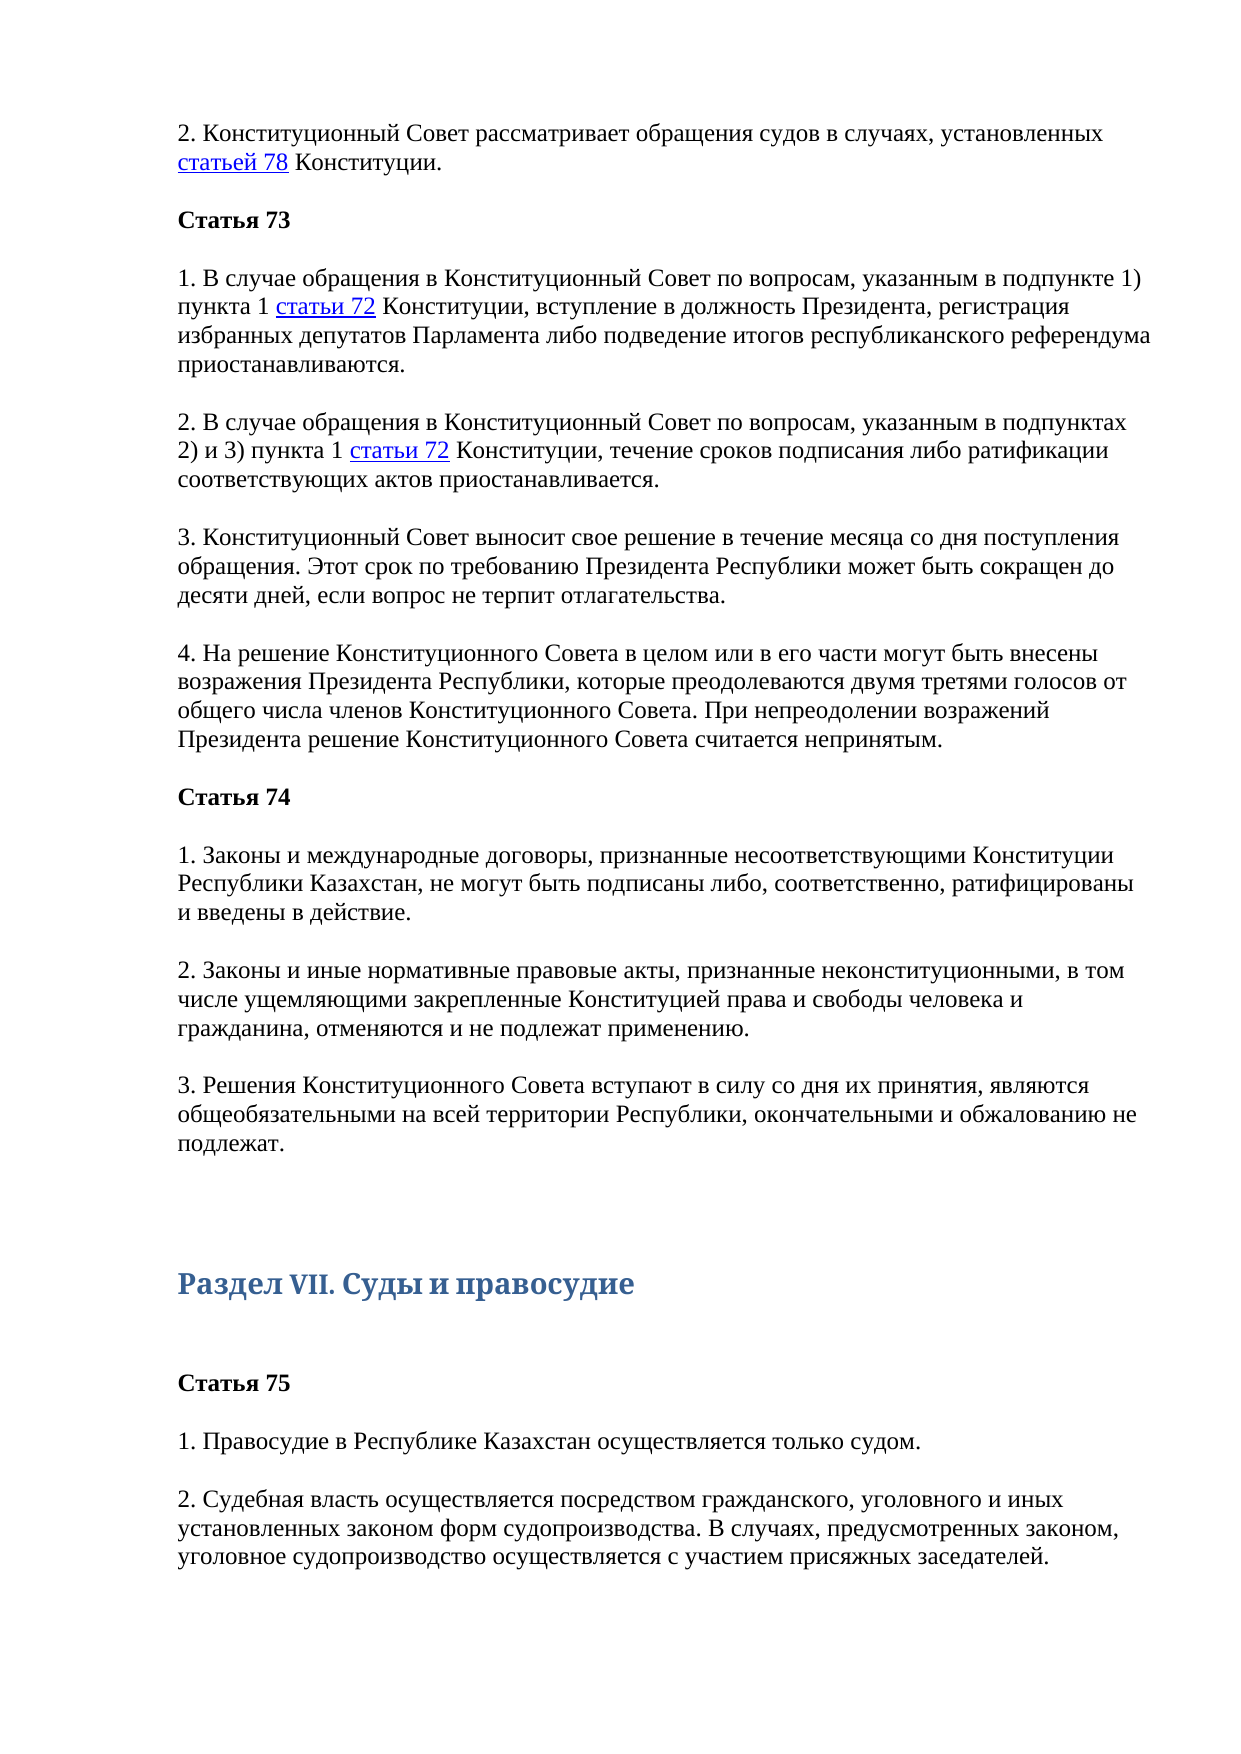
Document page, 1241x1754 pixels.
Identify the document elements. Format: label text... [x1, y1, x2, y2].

subtitle Раздел VII. Суды и правосудие [177, 1268, 1152, 1302]
text 1. Законы и международные договоры, признанные несоответствующими Конституции Республики Казахстан, не могут быть подписаны либо, соответственно, ратифицированы и введены в действие. [177, 840, 1152, 926]
text 3. Решения Конституционного Совета вступают в силу со дня их принятия, являются общеобязательными на всей территории Республики, окончательными и обжалованию не подлежат. [177, 1071, 1152, 1157]
text 2. Законы и иные нормативные правовые акты, признанные неконституционными, в том числе ущемляющими закрепленные Конституцией права и свободы человека и гражданина, отменяются и не подлежат применению. [177, 955, 1152, 1041]
text 1. В случае обращения в Конституционный Совет по вопросам, указанным в подпункте 1) пункта 1 статьи 72 Конституции, вступление в должность Президента, регистрация избранных депутатов Парламента либо подведение итогов республиканского референдума приостанавливаются. [177, 263, 1152, 378]
text 4. На решение Конституционного Совета в целом или в его части могут быть внесены возражения Президента Республики, которые преодолеваются двумя третями голосов от общего числа членов Конституционного Совета. При непреодолении возражений Президента решение Конституционного Совета считается непринятым. [177, 638, 1152, 753]
text 3. Конституционный Совет выносит свое решение в течение месяца со дня поступления обращения. Этот срок по требованию Президента Республики может быть сокращен до десяти дней, если вопрос не терпит отлагательства. [177, 522, 1152, 608]
text Статья 75 [177, 1368, 1152, 1397]
text 2. Конституционный Совет рассматривает обращения судов в случаях, установленных статьей 78 Конституции. [177, 118, 1152, 176]
text 2. В случае обращения в Конституционный Совет по вопросам, указанным в подпунктах 2) и 3) пункта 1 статьи 72 Конституции, течение сроков подписания либо ратификации соответствующих актов приостанавливается. [177, 407, 1152, 493]
text Статья 74 [177, 782, 1152, 811]
text Статья 73 [177, 205, 1152, 233]
text 2. Судебная власть осуществляется посредством гражданского, уголовного и иных установленных законом форм судопроизводства. В случаях, предусмотренных законом, уголовное судопроизводство осуществляется с участием присяжных заседателей. [177, 1484, 1152, 1570]
text 1. Правосудие в Республике Казахстан осуществляется только судом. [177, 1426, 1152, 1455]
